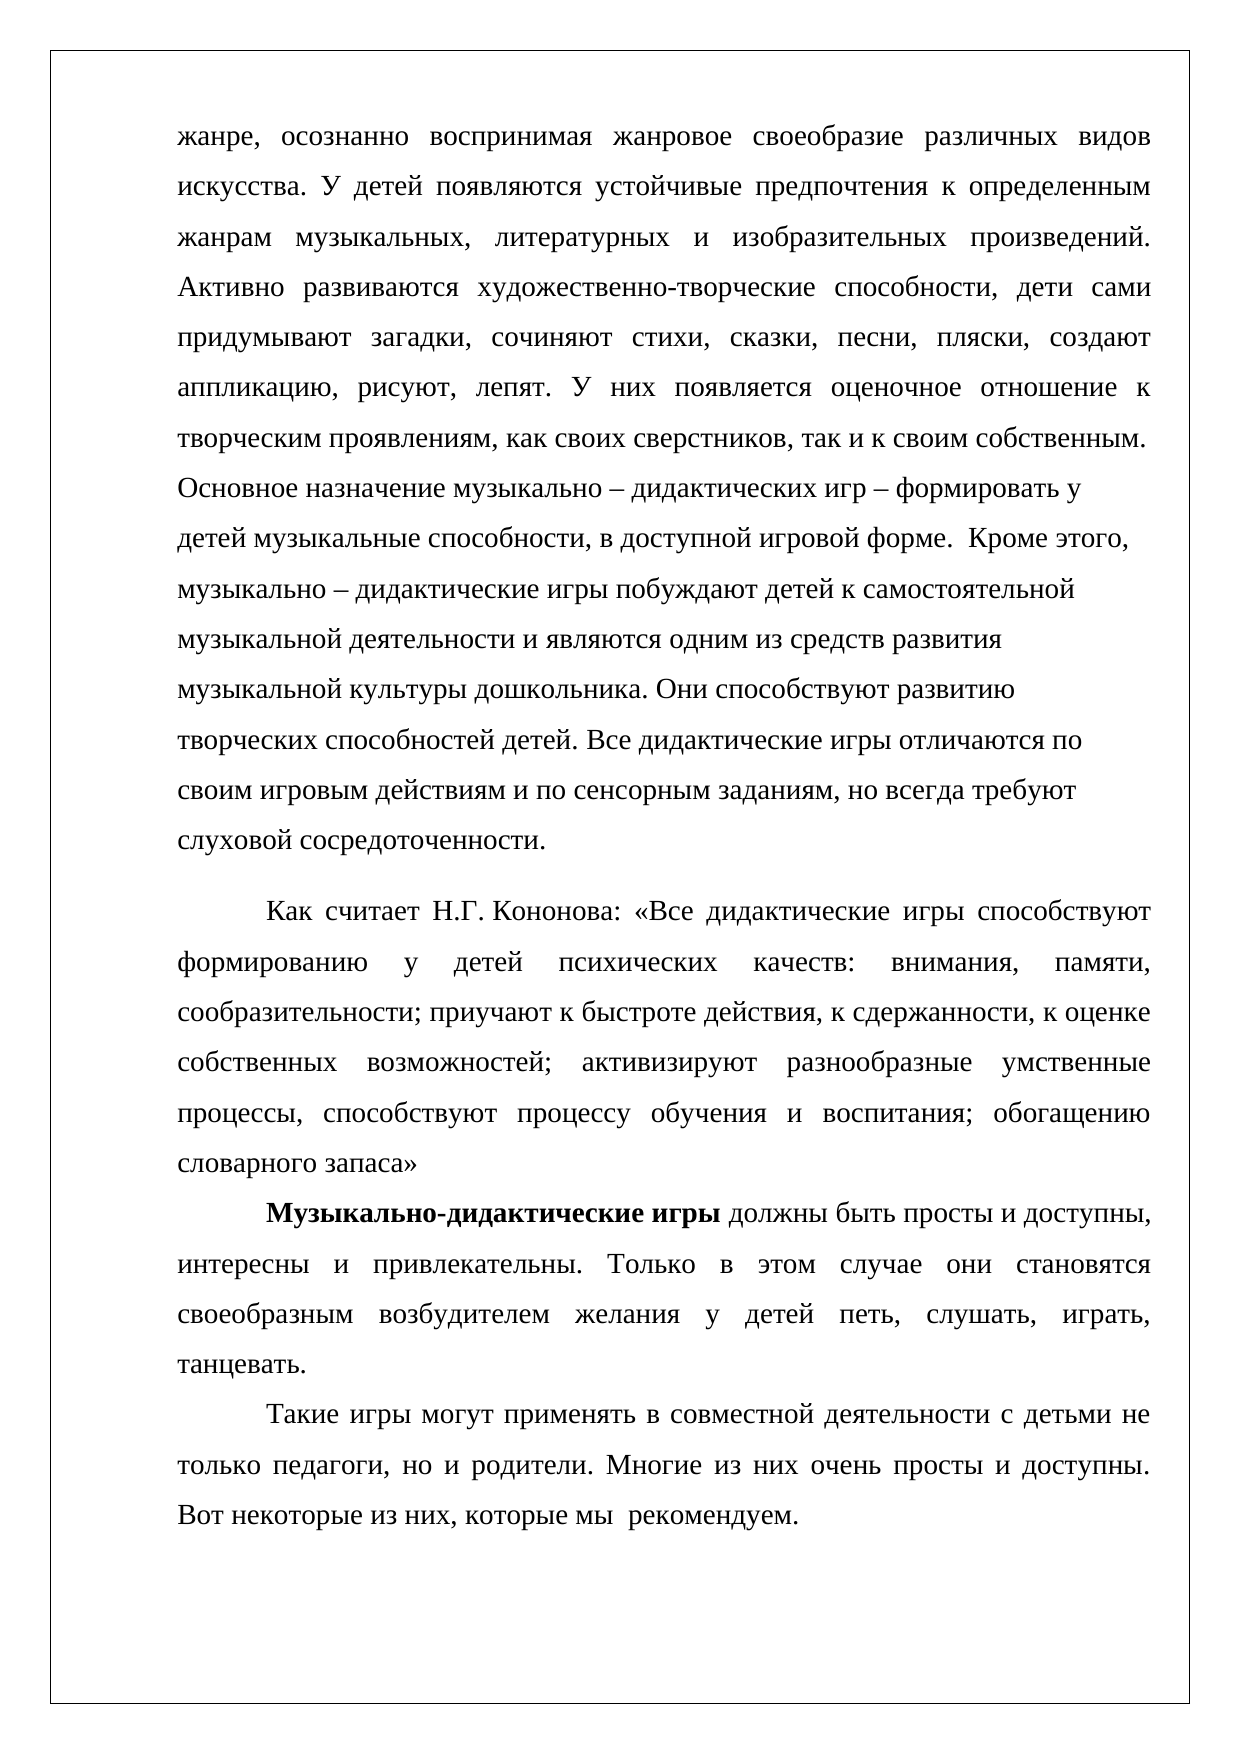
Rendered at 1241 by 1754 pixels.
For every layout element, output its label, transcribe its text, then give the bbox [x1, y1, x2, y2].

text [177, 118, 1152, 453]
text Такие игры могут применять в совместной деятельности с детьми не только педагоги, но и родители. Многие из них очень просты и доступны. Вот некоторые из них, которые мы рекомендуем. [177, 1397, 1152, 1531]
text Основное назначение музыкально – дидактических игр – формировать у детей музыкальные способности, в доступной игровой форме. Кроме этого, музыкально – дидактические игры побуждают детей к самостоятельной музыкальной деятельности и являются одним из средств развития музыкальной культуры дошкольника. Они способствуют развитию творческих способностей детей. Все дидактические игры отличаются по своим игровым действиям и по сенсорным заданиям, но всегда требуют слуховой сосредоточенности. [177, 470, 1152, 856]
text Как считает Н.Г. Кононова: «Все дидактические игры способствуют формированию у детей психических качеств: внимания, памяти, сообразительности; приучают к быстроте действия, к сдержанности, к оценке собственных возможностей; активизируют разнообразные умственные процессы, способствуют процессу обучения и воспитания; обогащению словарного запаса» [177, 893, 1152, 1179]
text Музыкально-дидактические игры должны быть просты и доступны, интересны и привлекательны. Только в этом случае они становятся своеобразным возбудителем желания у детей петь, слушать, играть, танцевать. [177, 1195, 1152, 1380]
